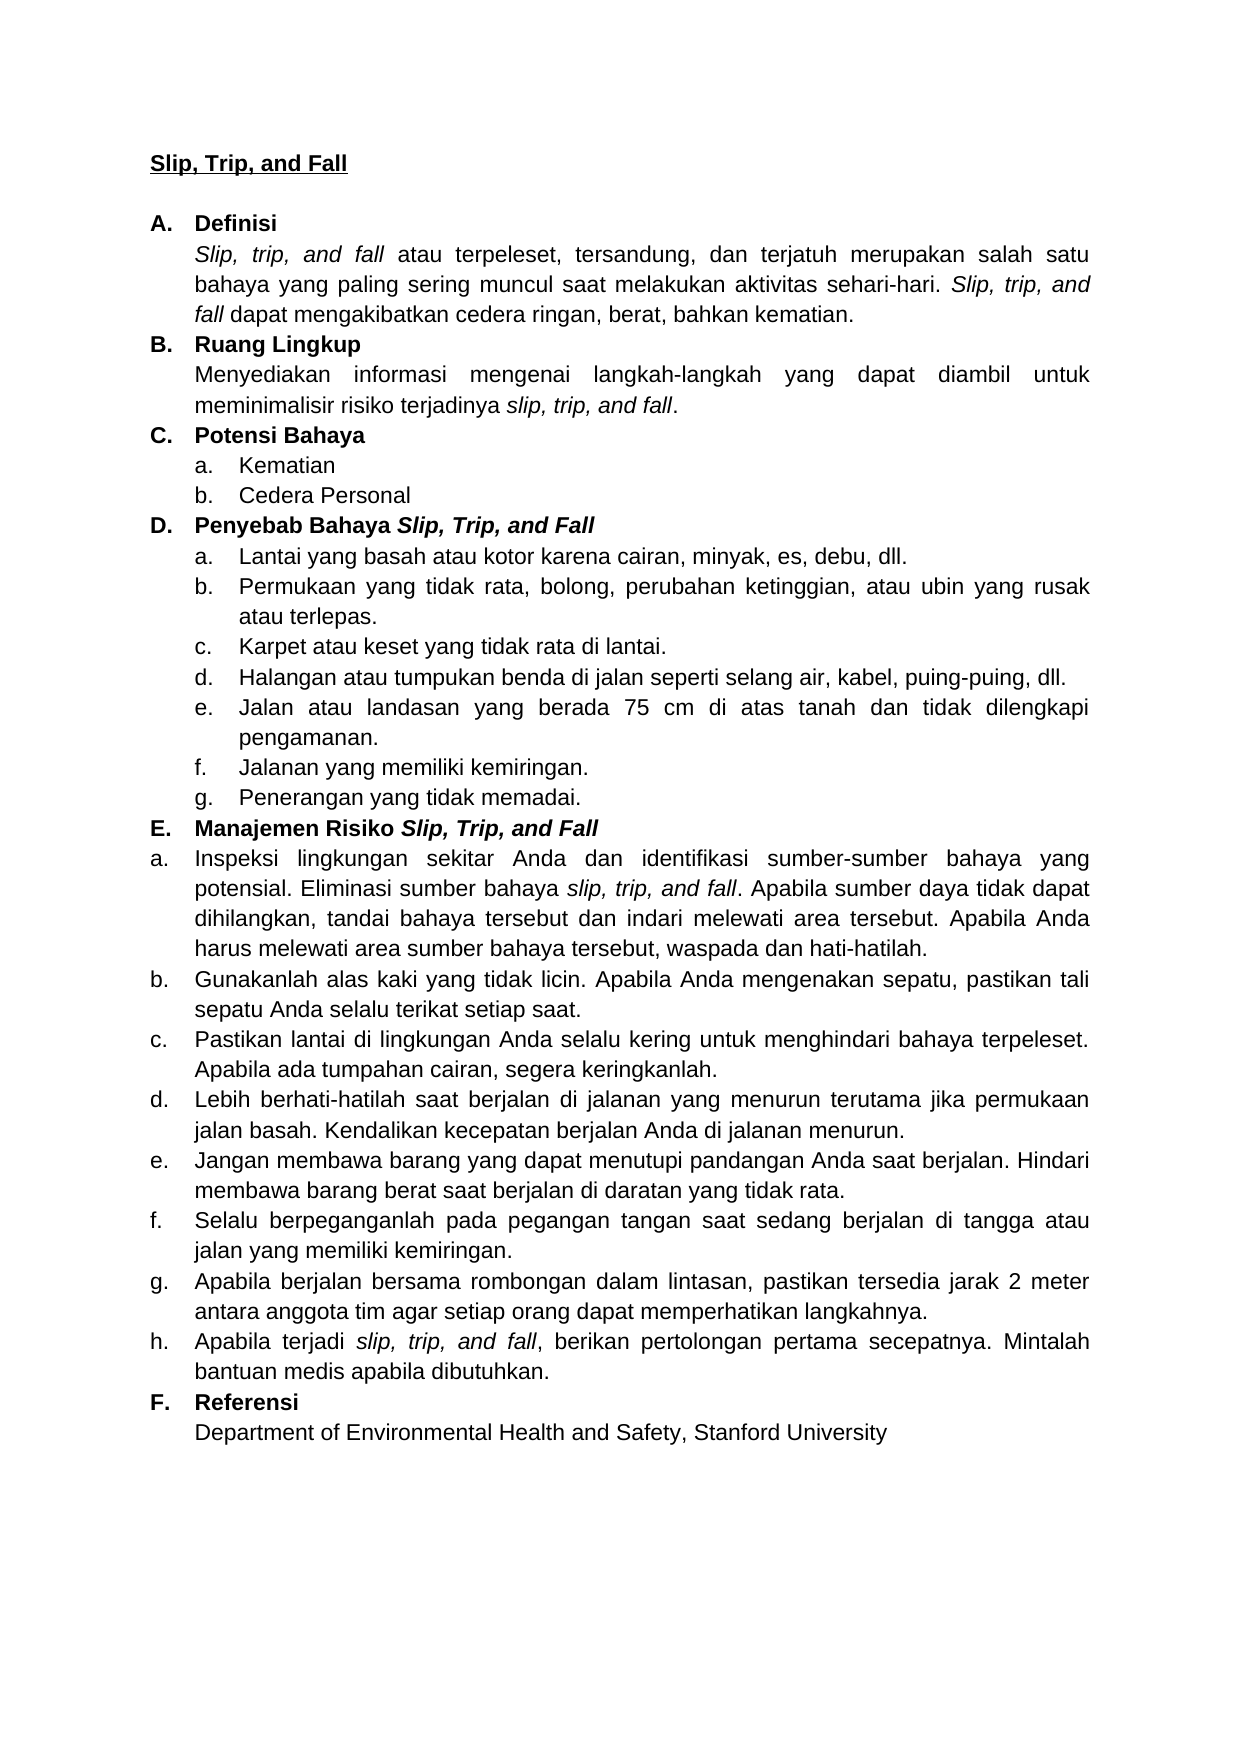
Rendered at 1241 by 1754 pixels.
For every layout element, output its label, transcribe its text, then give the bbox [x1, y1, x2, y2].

text Slip, Trip, and Fall [150, 150, 1090, 176]
list Gunakanlah alas kaki yang tidak licin. Apabila Anda mengenakan sepatu, pastikan tali sepatu Anda selalu terikat setiap saat. [150, 966, 1090, 1022]
list Halangan atau tumpukan benda di jalan seperti selang air, kabel, puing-puing, dll. [194, 663, 1090, 690]
list Penyebab Bahaya Slip, Trip, and Fall [150, 512, 1090, 539]
list Manajemen Risiko Slip, Trip, and Fall [150, 814, 1090, 841]
list Apabila terjadi slip, trip, and fall, berikan pertolongan pertama secepatnya. Mintalah bantuan medis apabila dibutuhkan. [150, 1328, 1090, 1385]
list Cedera Personal [194, 482, 1090, 509]
list Karpet atau keset yang tidak rata di lantai. [194, 633, 1090, 660]
list Penerangan yang tidak memadai. [194, 784, 1090, 811]
list Jalanan yang memiliki kemiringan. [194, 754, 1090, 781]
list Kematian [194, 452, 1090, 478]
list Referensi [150, 1388, 1090, 1415]
list Permukaan yang tidak rata, bolong, perubahan ketinggian, atau ubin yang rusak atau terlepas. [194, 573, 1090, 629]
text Slip, trip, and fall atau terpeleset, tersandung, dan terjatuh merupakan salah satu bahaya yang paling sering muncul saat melakukan aktivitas sehari-hari. Slip, trip, and fall dapat mengakibatkan cedera ringan, berat, bahkan kematian. [194, 241, 1090, 327]
list Lebih berhati-hatilah saat berjalan di jalanan yang menurun terutama jika permukaan jalan basah. Kendalikan kecepatan berjalan Anda di jalanan menurun. [150, 1086, 1090, 1143]
text Department of Environmental Health and Safety, Stanford University [194, 1419, 1090, 1445]
list Lantai yang basah atau kotor karena cairan, minyak, es, debu, dll. [194, 543, 1090, 569]
list Potensi Bahaya [150, 422, 1090, 448]
list Ruang Lingkup [150, 331, 1090, 358]
list Apabila berjalan bersama rombongan dalam lintasan, pastikan tersedia jarak 2 meter antara anggota tim agar setiap orang dapat memperhatikan langkahnya. [150, 1268, 1090, 1324]
list Jalan atau landasan yang berada 75 cm di atas tanah dan tidak dilengkapi pengamanan. [194, 694, 1090, 750]
list Definisi [150, 210, 1090, 237]
text Menyediakan informasi mengenai langkah-langkah yang dapat diambil untuk meminimalisir risiko terjadinya slip, trip, and fall. [194, 361, 1090, 418]
list Jangan membawa barang yang dapat menutupi pandangan Anda saat berjalan. Hindari membawa barang berat saat berjalan di daratan yang tidak rata. [150, 1147, 1090, 1203]
list Pastikan lantai di lingkungan Anda selalu kering untuk menghindari bahaya terpeleset. Apabila ada tumpahan cairan, segera keringkanlah. [150, 1026, 1090, 1083]
list Inspeksi lingkungan sekitar Anda dan identifikasi sumber-sumber bahaya yang potensial. Eliminasi sumber bahaya slip, trip, and fall. Apabila sumber daya tidak dapat dihilangkan, tandai bahaya tersebut dan indari melewati area tersebut. Apabila Anda harus melewati area sumber bahaya tersebut, waspada dan hati-hatilah. [150, 845, 1090, 962]
list Selalu berpeganganlah pada pegangan tangan saat sedang berjalan di tangga atau jalan yang memiliki kemiringan. [150, 1207, 1090, 1264]
